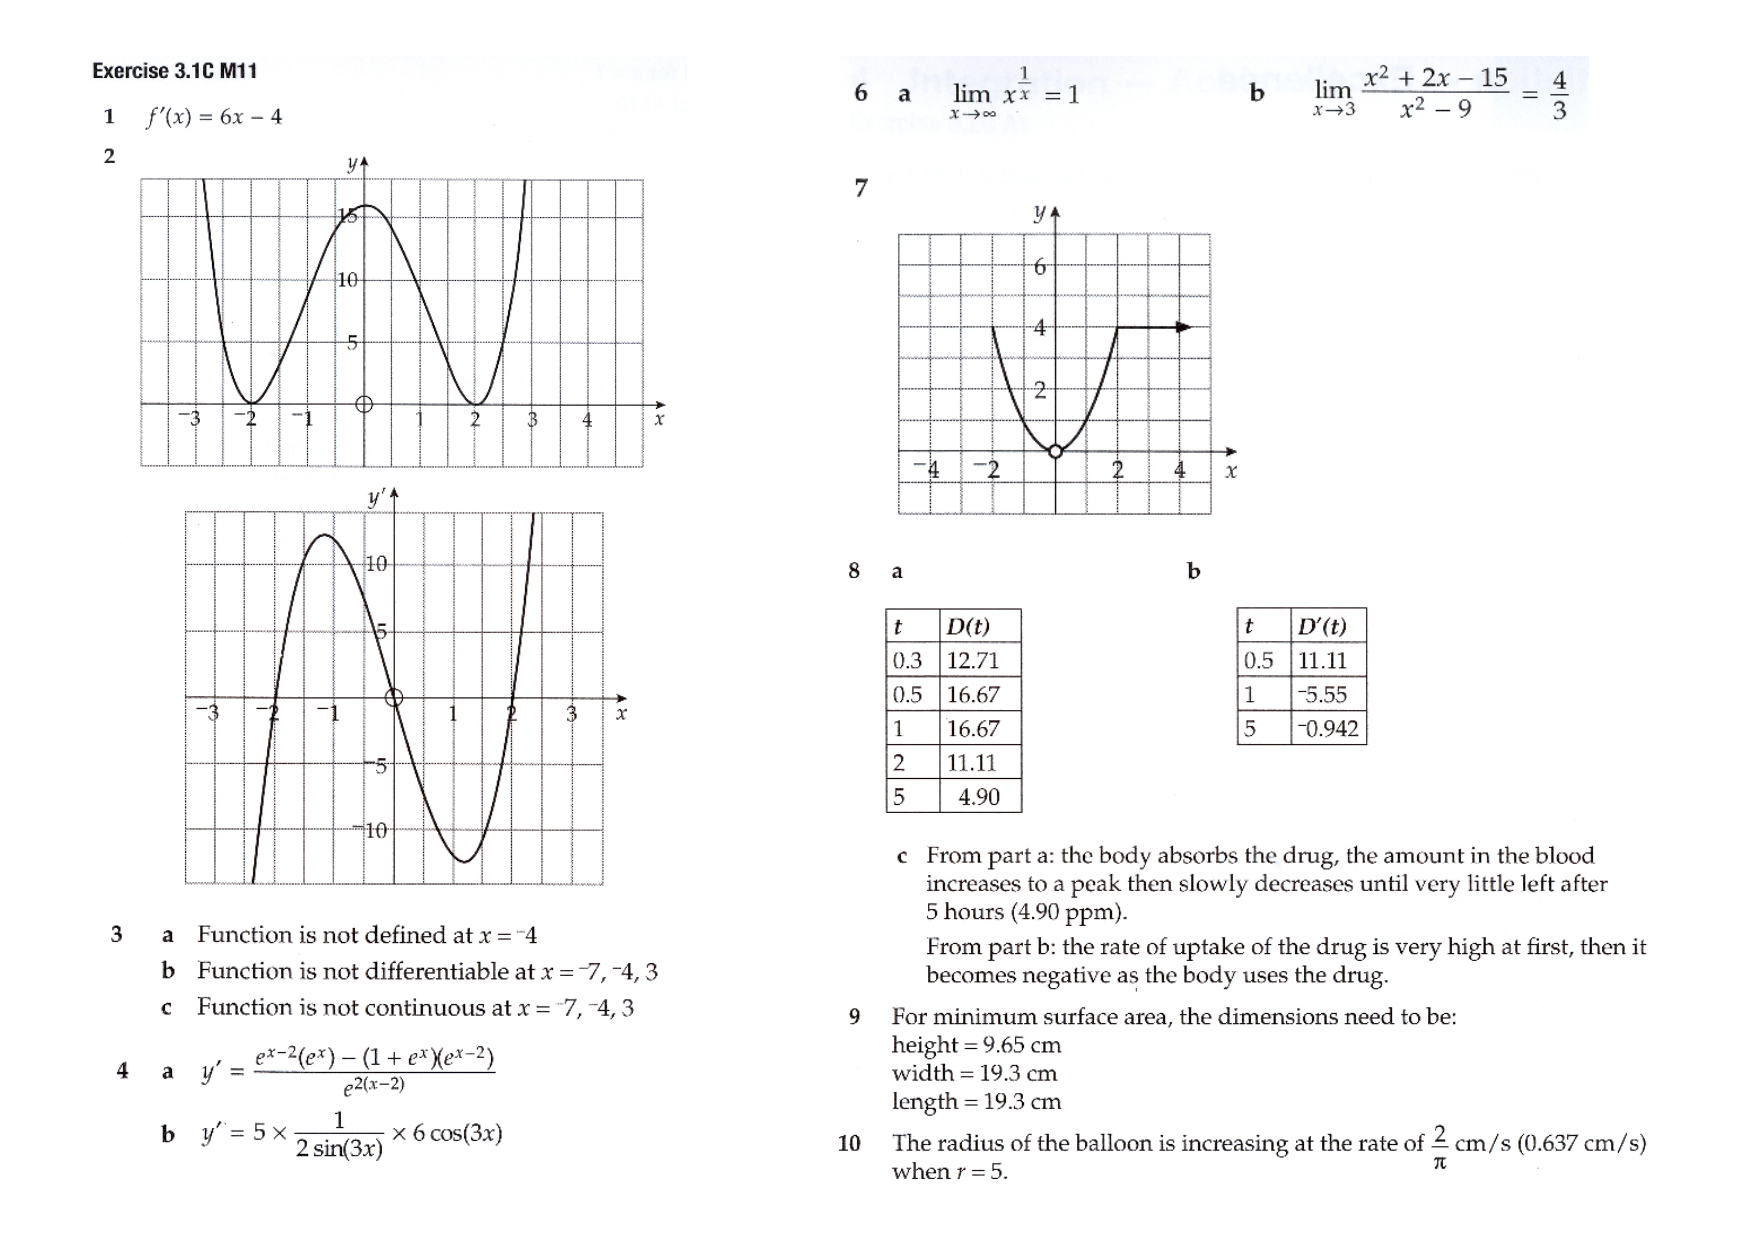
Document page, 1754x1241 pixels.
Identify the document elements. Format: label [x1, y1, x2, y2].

picture [86, 56, 688, 1175]
picture [839, 56, 1589, 532]
picture [839, 543, 1671, 1196]
